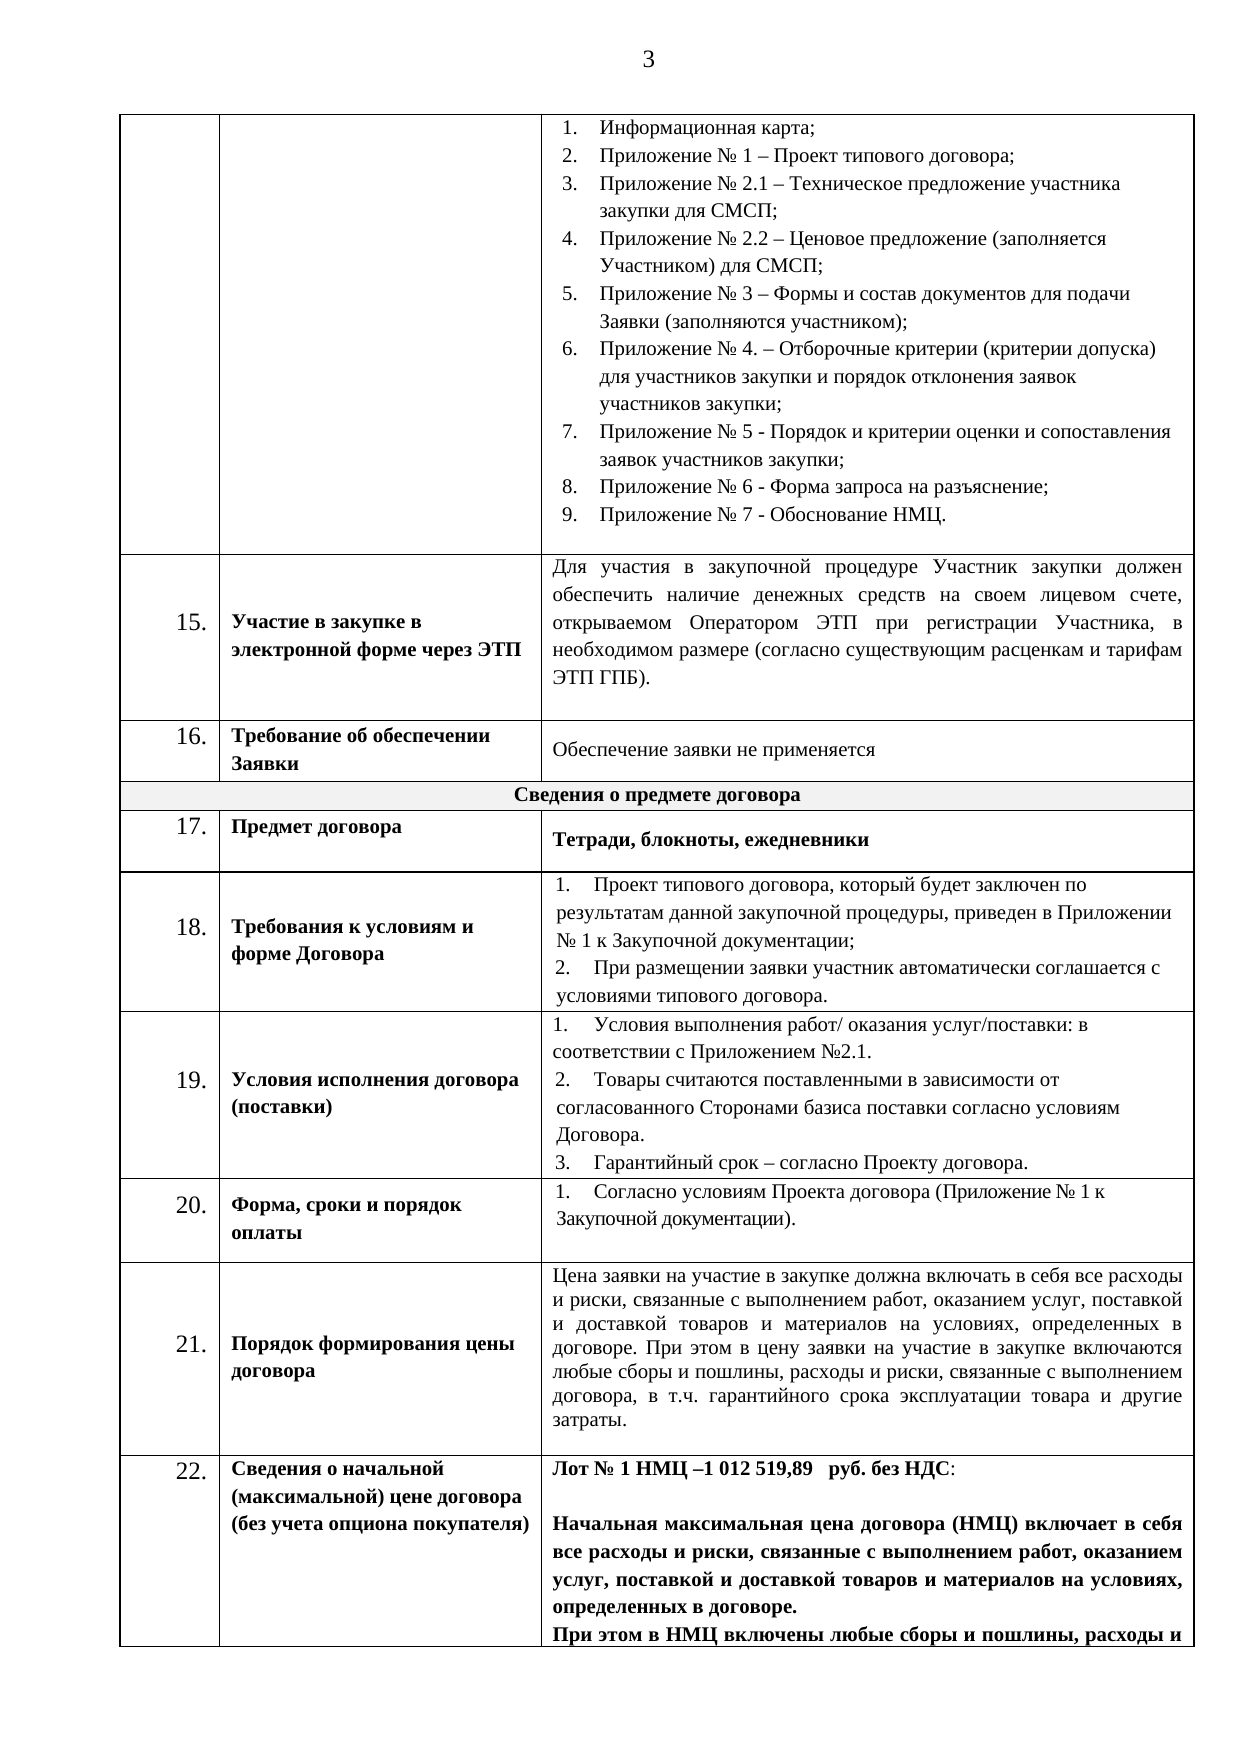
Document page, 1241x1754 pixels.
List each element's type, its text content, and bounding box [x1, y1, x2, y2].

table_cell Обеспечение заявки не применяется [542, 721, 1193, 781]
table_cell [121, 873, 219, 1011]
table_cell Условия выполнения работ/ оказания услуг/поставки: в соответствии с Приложением №2.1. Товары считаются поставленными в зависимости от согласованного Сторонами базиса поставки согласно условиям Договора. Гарантийный срок – согласно Проекту договора. [542, 1012, 1193, 1178]
table_cell Сведения о предмете договора [121, 782, 1193, 810]
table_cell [542, 115, 1193, 553]
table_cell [220, 1456, 541, 1646]
table_cell [121, 555, 219, 720]
table_cell [121, 721, 219, 781]
table_cell Форма, сроки и порядок оплаты [220, 1179, 541, 1262]
table_cell Требование об обеспечении Заявки [220, 721, 541, 781]
table_cell Порядок формирования цены договора [220, 1263, 541, 1455]
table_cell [542, 1456, 1193, 1646]
table_cell Тетради, блокноты, ежедневники [542, 811, 1193, 871]
table_cell Согласно условиям Проекта договора (Приложение № 1 к Закупочной документации). [542, 1179, 1193, 1262]
table_cell [121, 1012, 219, 1178]
table_cell [121, 115, 219, 553]
table_cell Для участия в закупочной процедуре Участник закупки должен обеспечить наличие денежных средств на своем лицевом счете, открываемом Оператором ЭТП при регистрации Участника, в необходимом размере (согласно существующим расценкам и тарифам ЭТП ГПБ). [542, 555, 1193, 720]
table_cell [220, 115, 541, 553]
table_cell [121, 1456, 219, 1646]
table_cell Цена заявки на участие в закупке должна включать в себя все расходы и риски, связанные с выполнением работ, оказанием услуг, поставкой и доставкой товаров и материалов на условиях, определенных в договоре. При этом в цену заявки на участие в закупке включаются любые сборы и пошлины, расходы и риски, связанные с выполнением договора, в т.ч. гарантийного срока эксплуатации товара и другие затраты. [542, 1263, 1193, 1455]
table_cell Требования к условиям и форме Договора [220, 873, 541, 1011]
table_cell Участие в закупке в электронной форме через ЭТП [220, 555, 541, 720]
table_cell [121, 811, 219, 871]
table_cell [121, 1263, 219, 1455]
table_cell Условия исполнения договора (поставки) [220, 1012, 541, 1178]
table_cell [121, 1179, 219, 1262]
table_cell Предмет договора [220, 811, 541, 871]
table_cell Проект типового договора, который будет заключен по результатам данной закупочной процедуры, приведен в Приложении № 1 к Закупочной документации; При размещении заявки участник автоматически соглашается с условиями типового договора. [542, 873, 1193, 1011]
